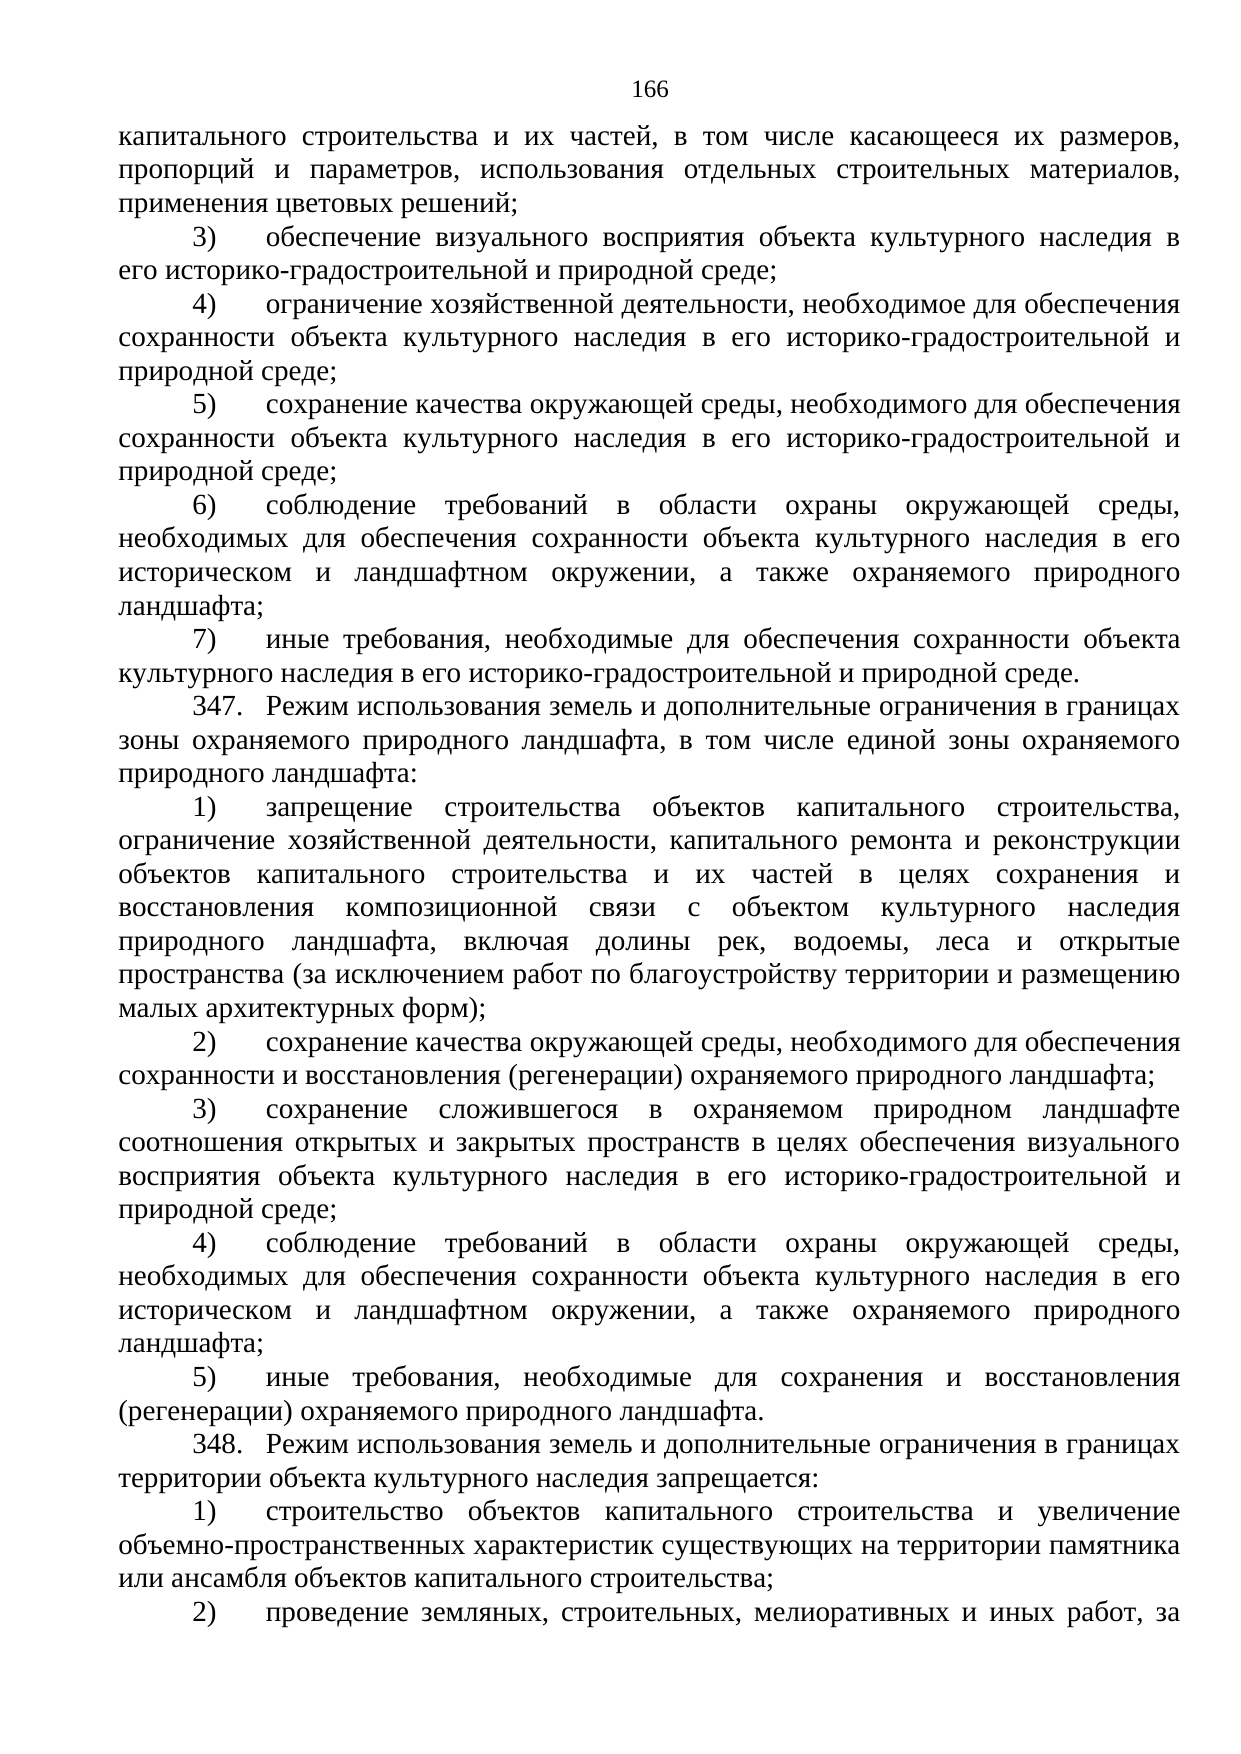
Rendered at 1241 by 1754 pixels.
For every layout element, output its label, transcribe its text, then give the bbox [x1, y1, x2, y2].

list иные требования, необходимые для обеспечения сохранности объекта культурного наследия в его историко-градостроительной и природной среде. [118, 621, 1181, 688]
list ограничение хозяйственной деятельности, необходимое для обеспечения сохранности объекта культурного наследия в его историко-градостроительной и природной среде; [118, 286, 1181, 386]
list обеспечение визуального восприятия объекта культурного наследия в его историко-градостроительной и природной среде; [118, 219, 1181, 286]
list строительство объектов капитального строительства и увеличение объемно-пространственных характеристик существующих на территории памятника или ансамбля объектов капитального строительства; [118, 1493, 1181, 1594]
list запрещение строительства объектов капитального строительства, ограничение хозяйственной деятельности, капитального ремонта и реконструкции объектов капитального строительства и их частей в целях сохранения и восстановления композиционной связи с объектом культурного наследия природного ландшафта, включая долины рек, водоемы, леса и открытые пространства (за исключением работ по благоустройству территории и размещению малых архитектурных форм); [118, 789, 1181, 1024]
list иные требования, необходимые для сохранения и восстановления (регенерации) охраняемого природного ландшафта. [118, 1359, 1181, 1426]
list Режим использования земель и дополнительные ограничения в границах территории объекта культурного наследия запрещается: [118, 1426, 1181, 1493]
list сохранение качества окружающей среды, необходимого для обеспечения сохранности и восстановления (регенерации) охраняемого природного ландшафта; [118, 1024, 1181, 1091]
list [118, 1594, 1181, 1627]
list Режим использования земель и дополнительные ограничения в границах зоны охраняемого природного ландшафта, в том числе единой зоны охраняемого природного ландшафта: [118, 688, 1181, 789]
list сохранение сложившегося в охраняемом природном ландшафте соотношения открытых и закрытых пространств в целях обеспечения визуального восприятия объекта культурного наследия в его историко-градостроительной и природной среде; [118, 1091, 1181, 1225]
list соблюдение требований в области охраны окружающей среды, необходимых для обеспечения сохранности объекта культурного наследия в его историческом и ландшафтном окружении, а также охраняемого природного ландшафта; [118, 487, 1181, 621]
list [118, 118, 1181, 219]
list соблюдение требований в области охраны окружающей среды, необходимых для обеспечения сохранности объекта культурного наследия в его историческом и ландшафтном окружении, а также охраняемого природного ландшафта; [118, 1225, 1181, 1359]
list сохранение качества окружающей среды, необходимого для обеспечения сохранности объекта культурного наследия в его историко-градостроительной и природной среде; [118, 386, 1181, 487]
